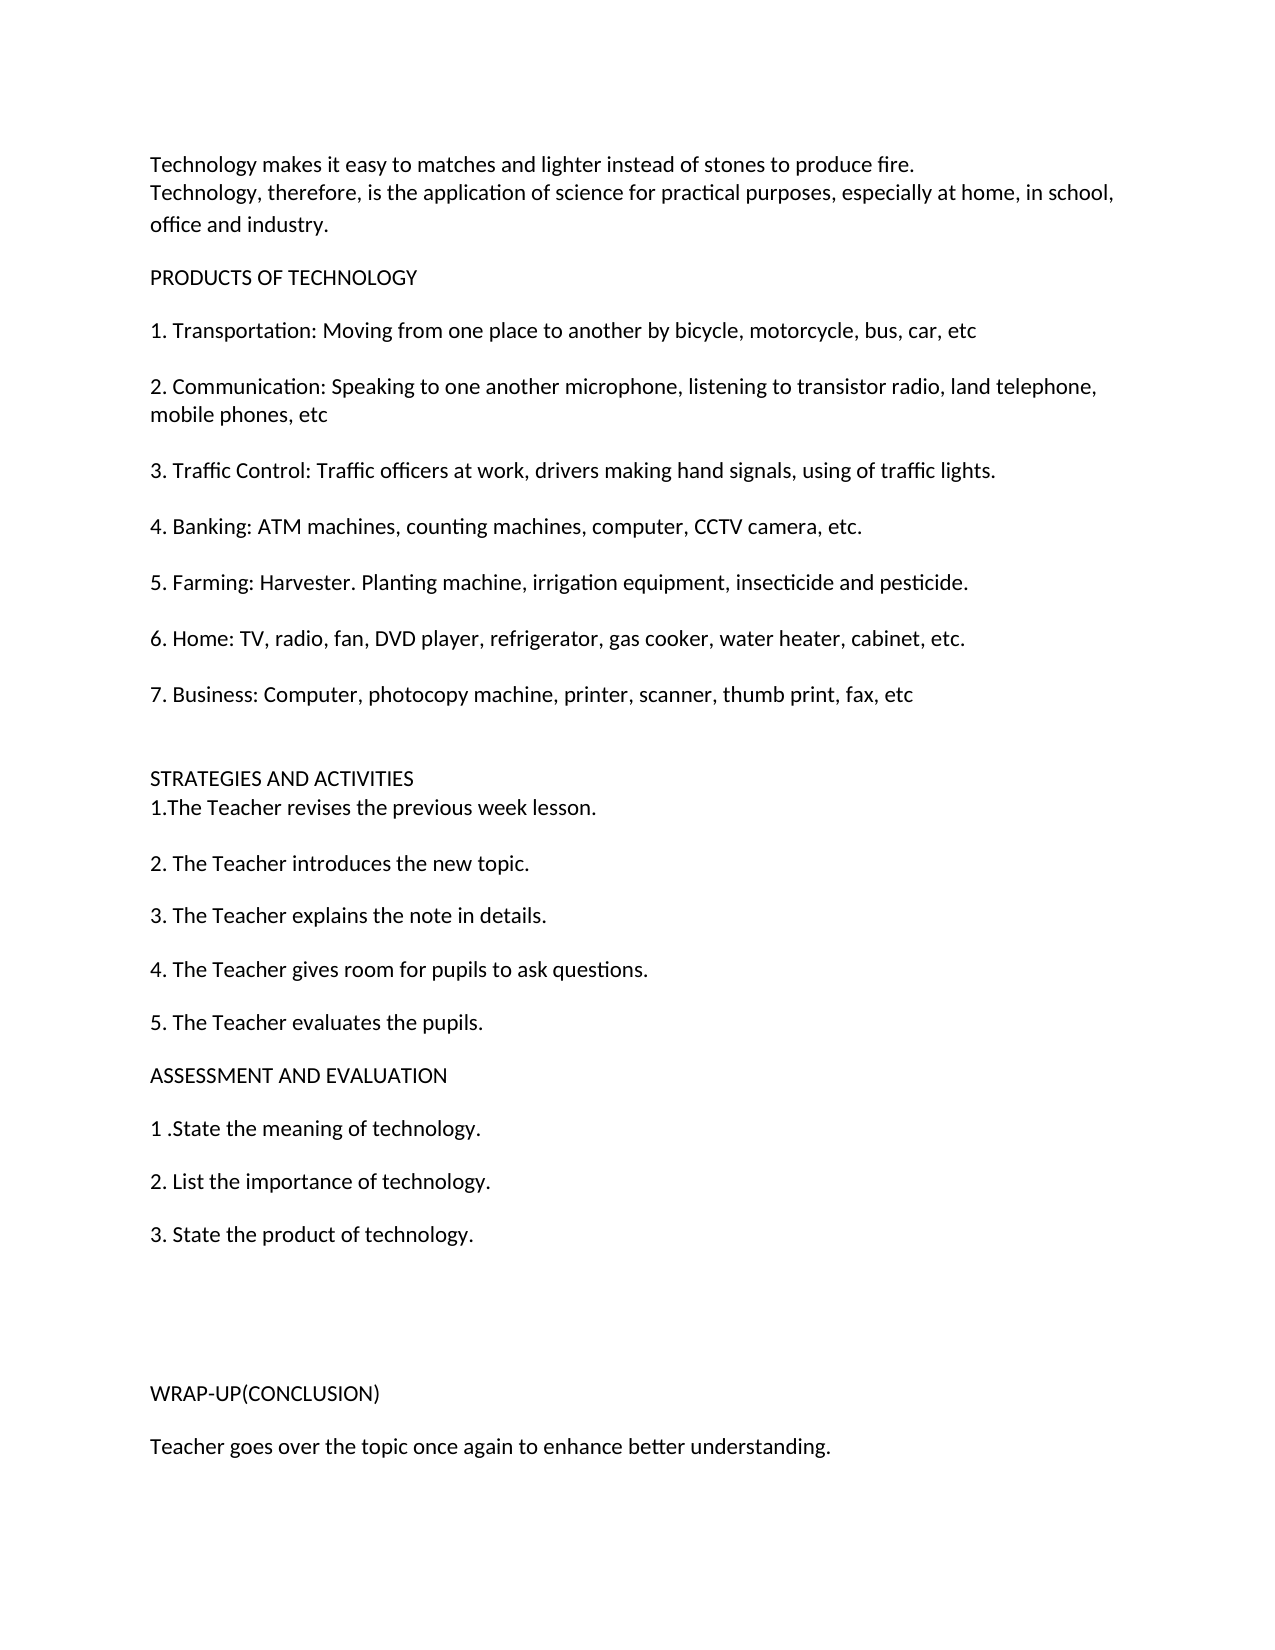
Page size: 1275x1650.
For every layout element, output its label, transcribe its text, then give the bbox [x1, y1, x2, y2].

text 3. Traffic Control: Traffic officers at work, drivers making hand signals, using of traffic lights. [150, 456, 1125, 484]
text 4. Banking: ATM machines, counting machines, computer, CCTV camera, etc. [150, 512, 1125, 540]
text 1. Transportation: Moving from one place to another by bicycle, motorcycle, bus, car, etc [150, 316, 1125, 344]
text 7. Business: Computer, photocopy machine, printer, scanner, thumb print, fax, etc [150, 681, 1125, 708]
text WRAP-UP(CONCLUSION) [150, 1379, 1125, 1407]
text 1.The Teacher revises the previous week lesson. [150, 793, 1125, 821]
text ASSESSMENT AND EVALUATION [150, 1061, 1125, 1089]
text 5. The Teacher evaluates the pupils. [150, 1008, 1125, 1036]
text PRODUCTS OF TECHNOLOGY [150, 263, 1125, 291]
text 5. Farming: Harvester. Planting machine, irrigation equipment, insecticide and pesticide. [150, 568, 1125, 596]
text 3. State the product of technology. [150, 1220, 1125, 1248]
text 3. The Teacher explains the note in details. [150, 902, 1125, 930]
text Teacher goes over the topic once again to enhance better understanding. [150, 1432, 1125, 1460]
text STRATEGIES AND ACTIVITIES [150, 764, 1125, 793]
text 1 .State the meaning of technology. [150, 1114, 1125, 1142]
text 4. The Teacher gives room for pupils to ask questions. [150, 955, 1125, 983]
text Technology makes it easy to matches and lighter instead of stones to produce fire. [150, 150, 1125, 178]
text 2. List the importance of technology. [150, 1167, 1125, 1195]
text 2. Communication: Speaking to one another microphone, listening to transistor radio, land telephone, mobile phones, etc [150, 372, 1125, 428]
text 6. Home: TV, radio, fan, DVD player, refrigerator, gas cooker, water heater, cabinet, etc. [150, 624, 1125, 652]
text Technology, therefore, is the application of science for practical purposes, especially at home, in school, office and industry. [150, 178, 1125, 238]
text 2. The Teacher introduces the new topic. [150, 849, 1125, 877]
